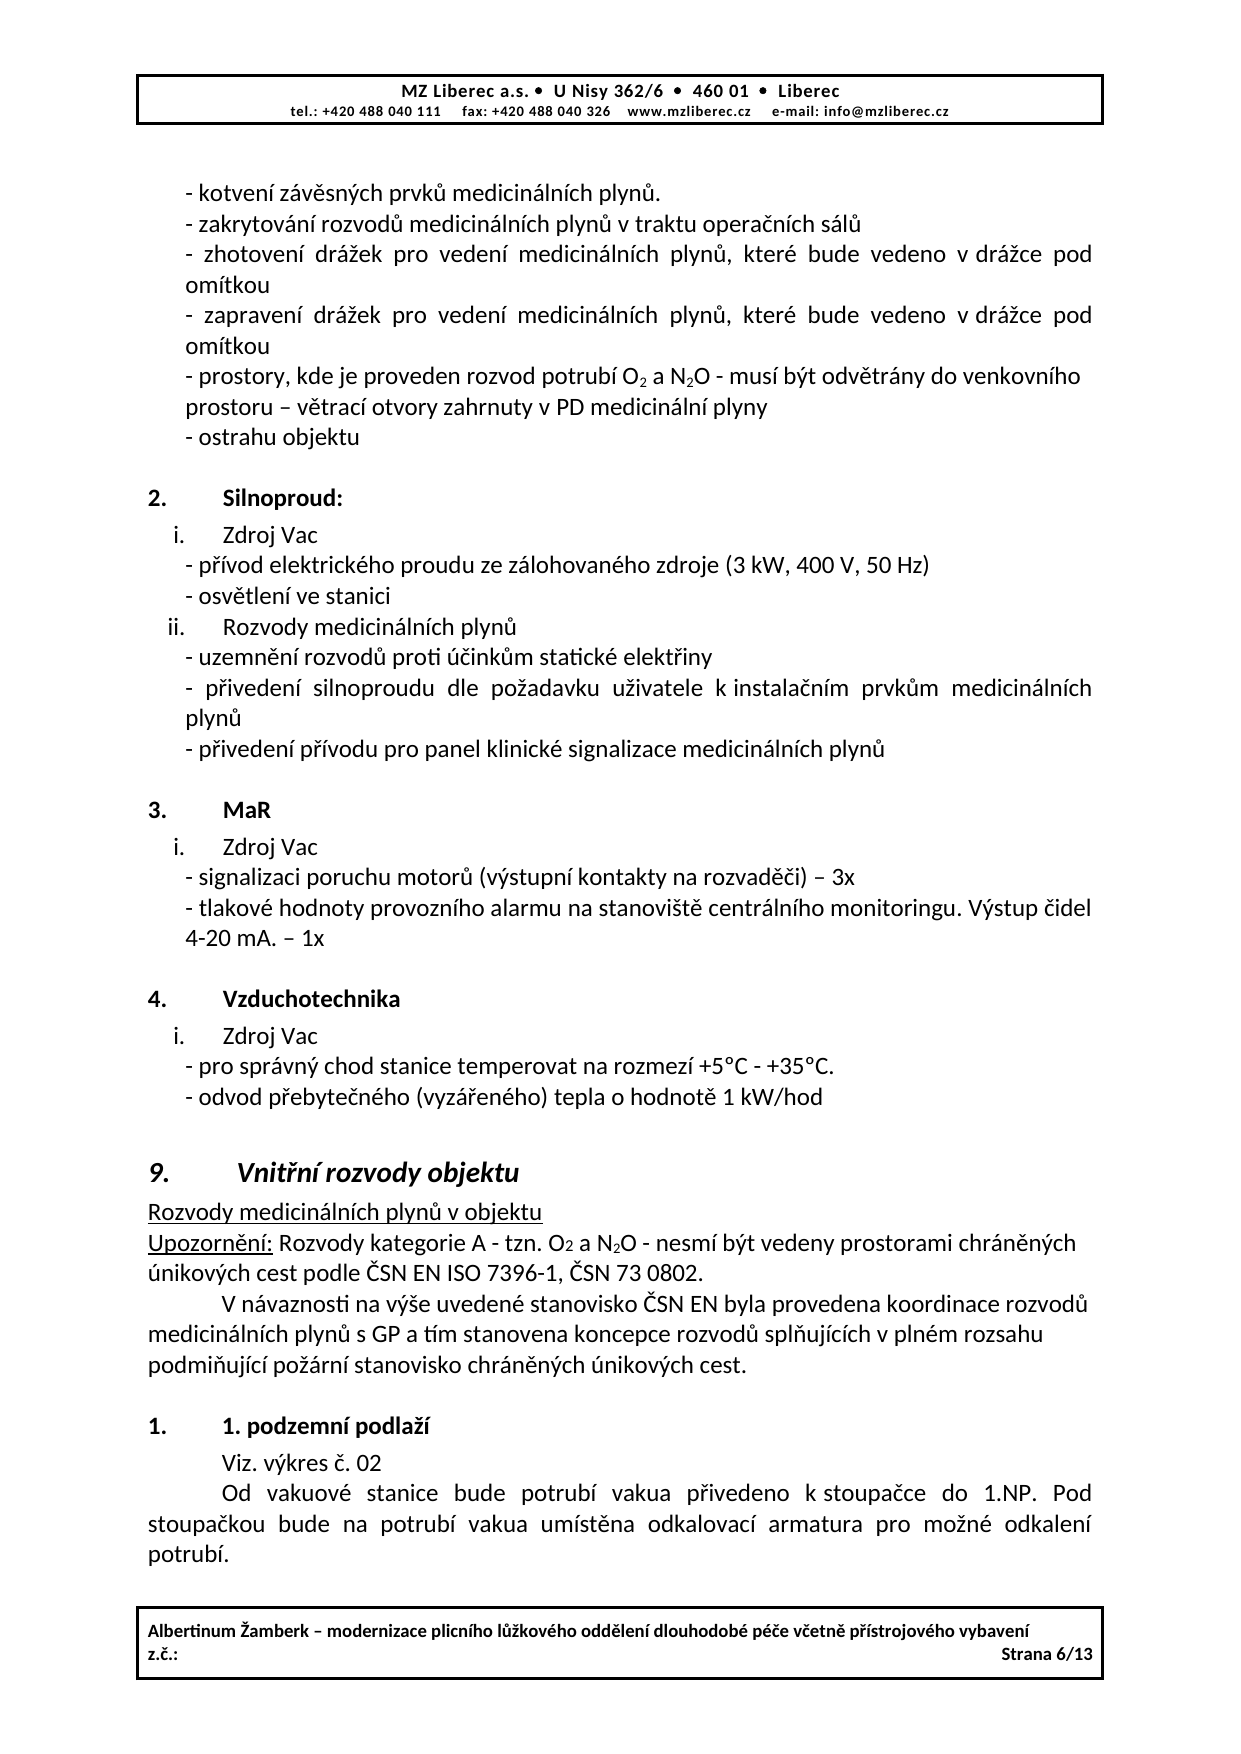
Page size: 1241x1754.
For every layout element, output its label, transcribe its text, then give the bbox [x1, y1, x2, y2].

list Zdroj Vac [185, 1020, 1092, 1051]
text Rozvody medicinálních plynů v objektu [148, 1196, 1092, 1227]
text - přivedení přívodu pro panel klinické signalizace medicinálních plynů [185, 733, 1092, 763]
text - kotvení závěsných prvků medicinálních plynů. [185, 177, 1092, 208]
subtitle MaR [148, 794, 1092, 824]
text - zakrytování rozvodů medicinálních plynů v traktu operačních sálů [185, 208, 1092, 238]
text - tlakové hodnoty provozního alarmu na stanoviště centrálního monitoringu. Výstup čidel 4-20 mA. – 1x [185, 892, 1092, 953]
text - ostrahu objektu [185, 421, 1092, 452]
text prostoru – větrací otvory zahrnuty v PD medicinální plyny [185, 391, 1092, 421]
text - přivedení silnoproudu dle požadavku uživatele k instalačním prvkům medicinálních plynů [185, 672, 1092, 733]
subtitle Vzduchotechnika [148, 983, 1092, 1014]
subtitle Silnoproud: [148, 482, 1092, 513]
text - osvětlení ve stanici [185, 580, 1092, 611]
subtitle 1. podzemní podlaží [148, 1410, 1092, 1441]
text - odvod přebytečného (vyzářeného) tepla o hodnotě 1 kW/hod [185, 1081, 1092, 1112]
subtitle Vnitřní rozvody objektu [148, 1154, 1092, 1190]
text Viz. výkres č. 02 [148, 1447, 1092, 1477]
text - signalizaci poruchu motorů (výstupní kontakty na rozvaděči) – 3x [185, 861, 1092, 892]
text - pro správný chod stanice temperovat na rozmezí +5ºC - +35ºC. [185, 1051, 1092, 1081]
list Zdroj Vac [185, 831, 1092, 861]
text V návaznosti na výše uvedené stanovisko ČSN EN byla provedena koordinace rozvodů medicinálních plynů s GP a tím stanovena koncepce rozvodů splňujících v plném rozsahu podmiňující požární stanovisko chráněných únikových cest. [148, 1288, 1092, 1379]
list Rozvody medicinálních plynů [185, 611, 1092, 641]
list Zdroj Vac [185, 519, 1092, 550]
text Od vakuové stanice bude potrubí vakua přivedeno k stoupačce do 1.NP. Pod stoupačkou bude na potrubí vakua umístěna odkalovací armatura pro možné odkalení potrubí. [148, 1477, 1092, 1569]
text - zhotovení drážek pro vedení medicinálních plynů, které bude vedeno v drážce pod omítkou [185, 238, 1092, 299]
text - uzemnění rozvodů proti účinkům statické elektřiny [185, 641, 1092, 672]
text - prostory, kde je proveden rozvod potrubí O2 a N2O - musí být odvětrány do venkovního [185, 360, 1092, 391]
text Upozornění: Rozvody kategorie A - tzn. O2 a N2O - nesmí být vedeny prostorami chráněných únikových cest podle ČSN EN ISO 7396-1, ČSN 73 0802. [148, 1227, 1092, 1288]
text - zapravení drážek pro vedení medicinálních plynů, které bude vedeno v drážce pod omítkou [185, 299, 1092, 360]
text - přívod elektrického proudu ze zálohovaného zdroje (3 kW, 400 V, 50 Hz) [185, 550, 1092, 580]
